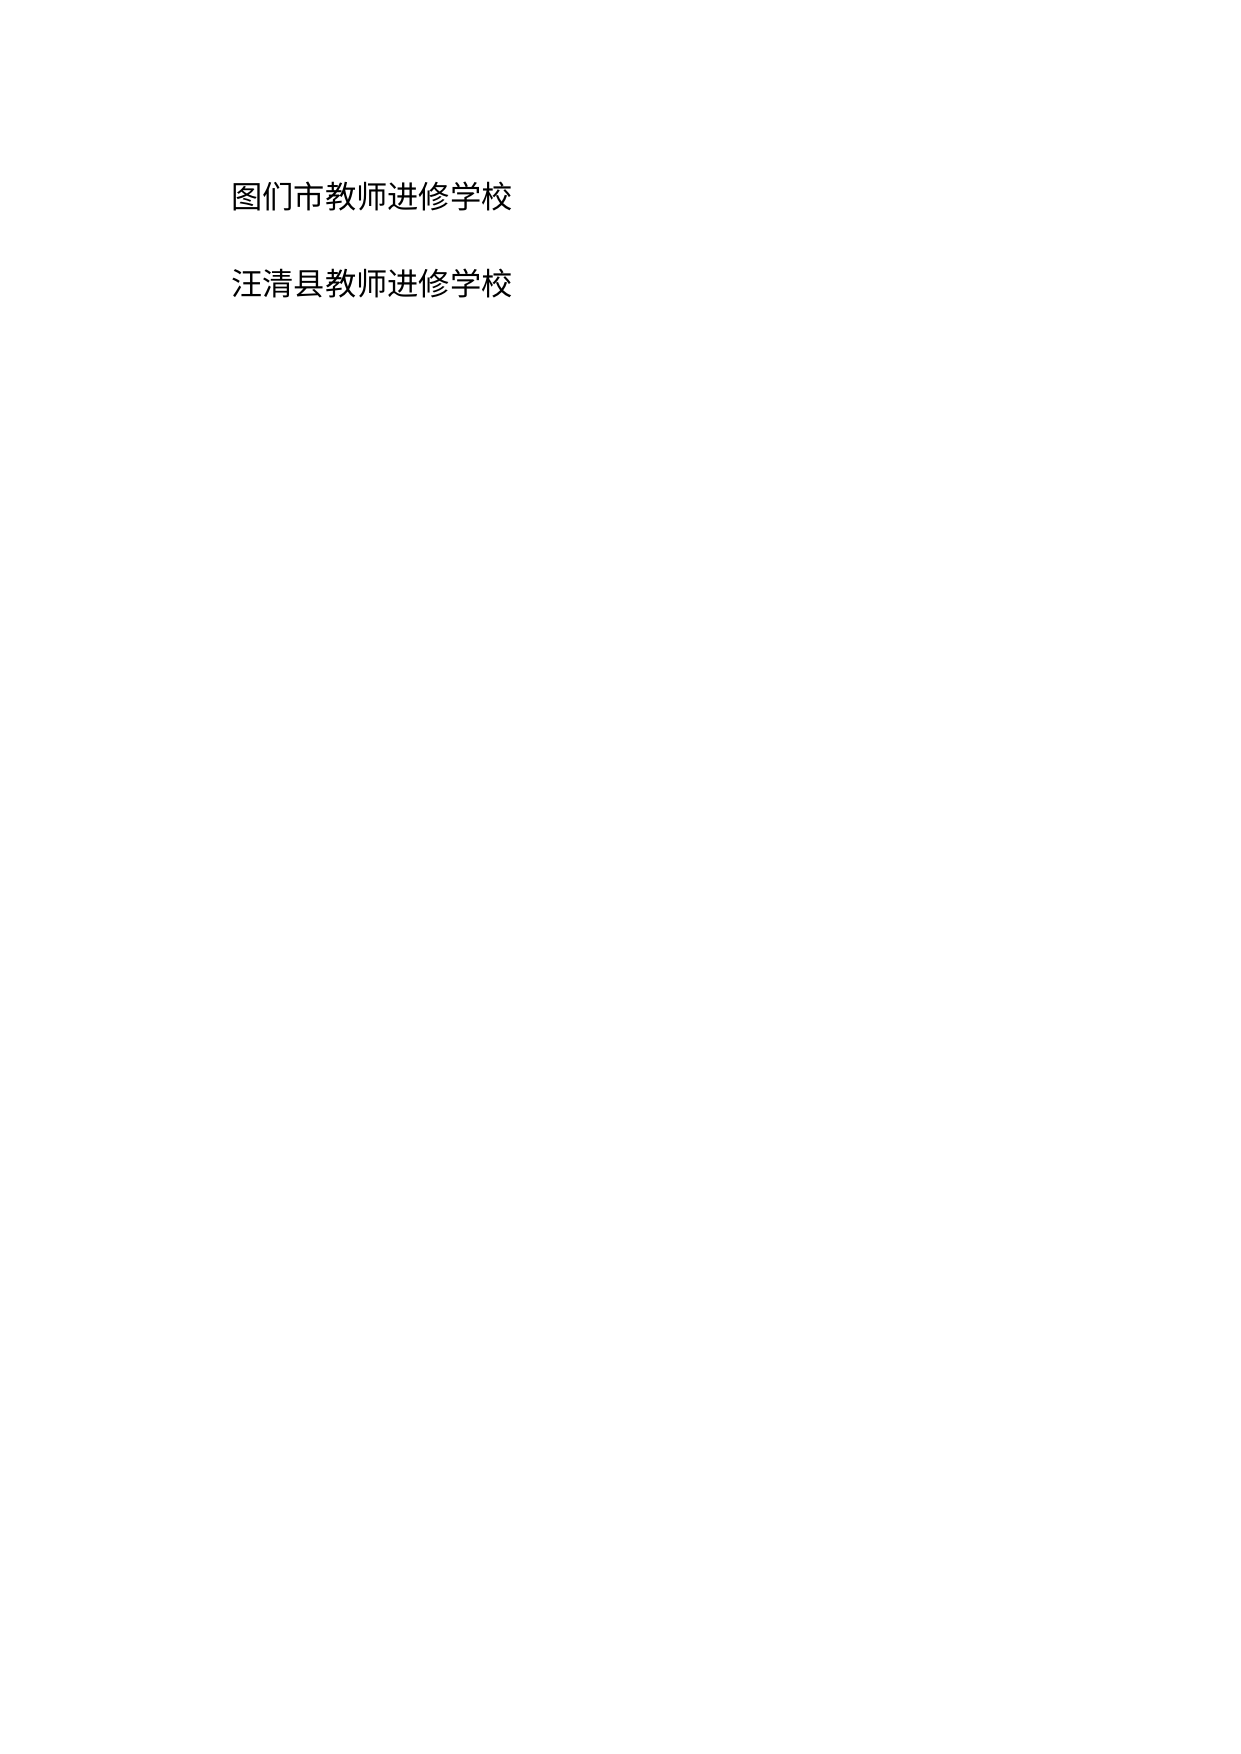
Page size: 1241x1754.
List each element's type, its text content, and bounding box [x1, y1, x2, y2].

text 汪清县教师进修学校 [187, 249, 1053, 314]
text 图们市教师进修学校 [187, 162, 1053, 227]
